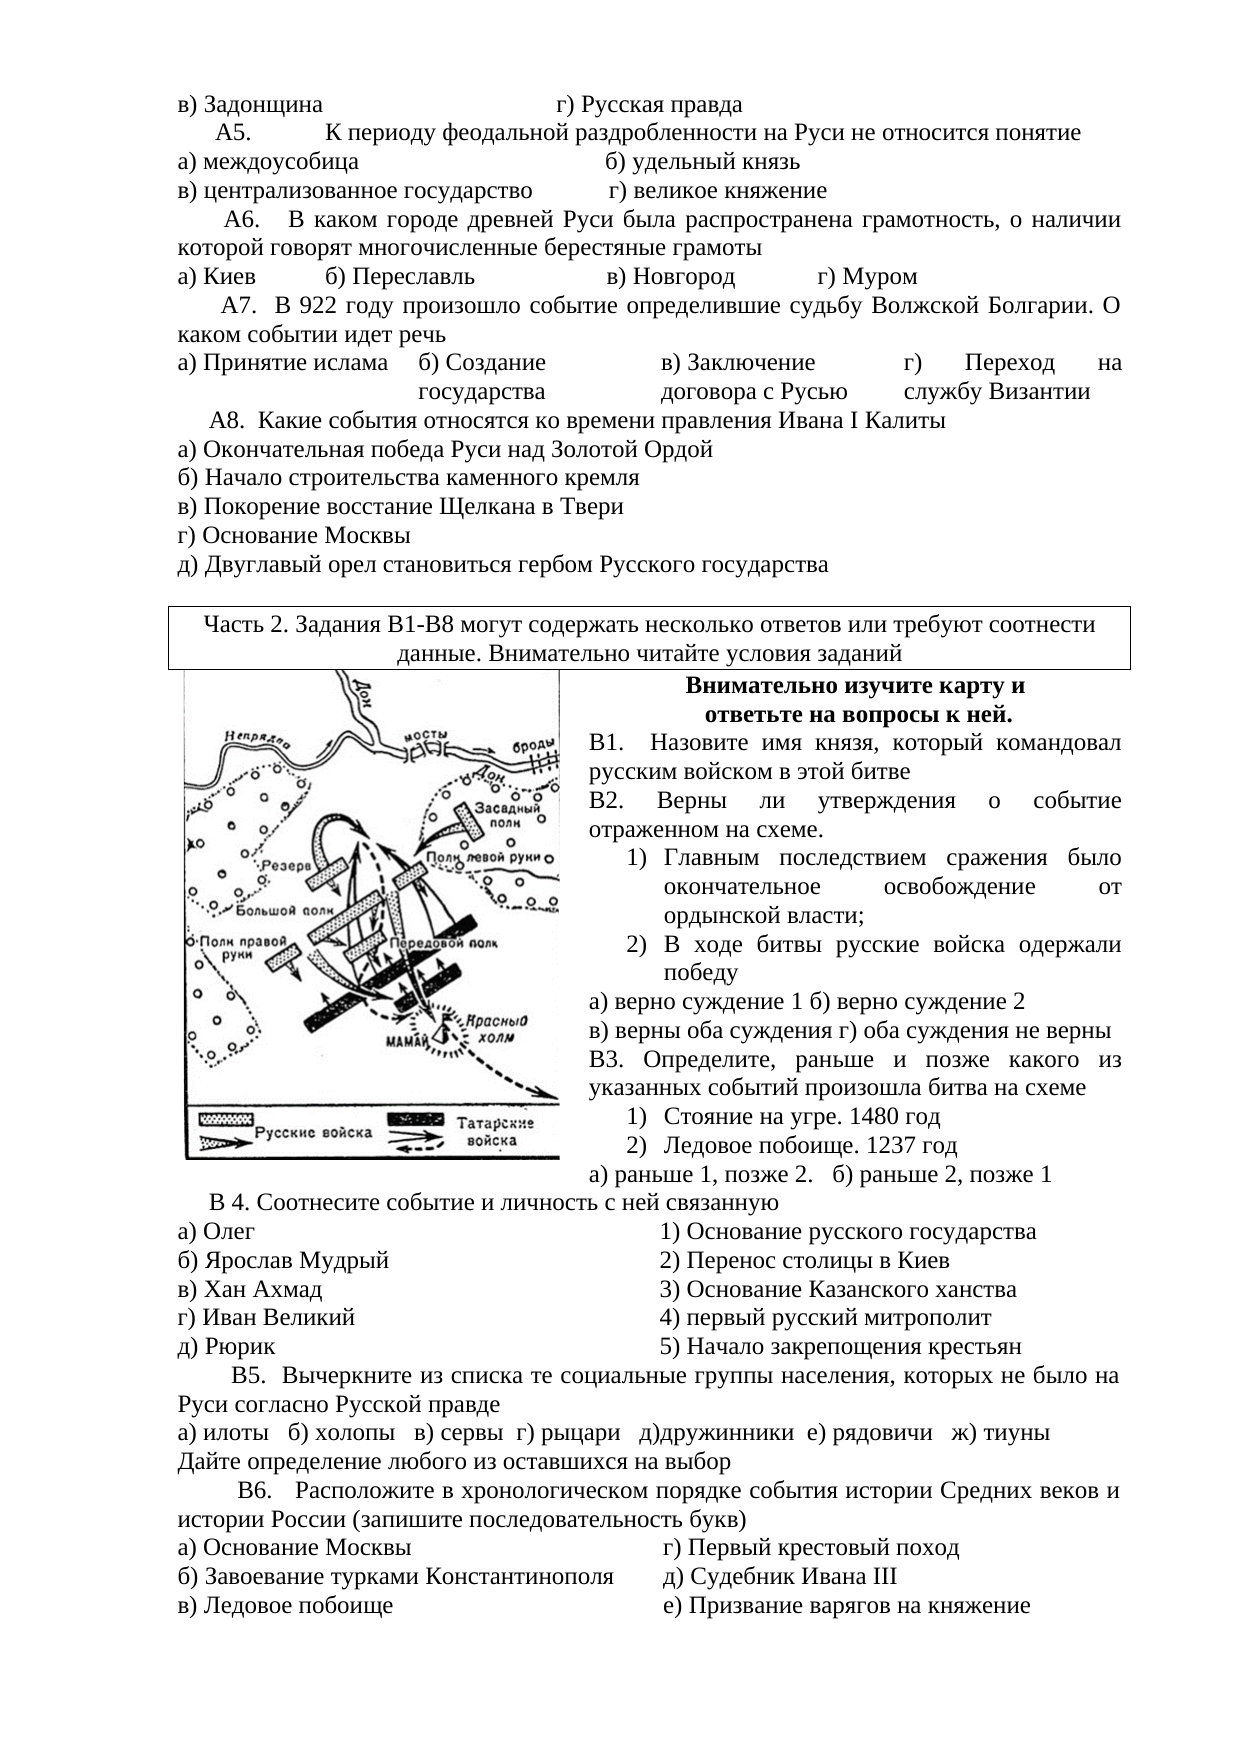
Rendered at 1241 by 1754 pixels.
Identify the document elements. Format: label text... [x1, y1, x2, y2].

table_cell 5) Начало закрепощения крестьян [648, 1331, 1133, 1360]
text В 4. Соотнесите событие и личность с ней связанную [177, 1187, 1122, 1216]
text а) междоусобица б) удельный князь [177, 146, 1122, 175]
text А7. В 922 году произошло событие определившие судьбу Волжской Болгарии. О каком событии идет речь [177, 290, 1122, 347]
text в) Покорение восстание Щелкана в Твери [177, 491, 1122, 520]
table_cell д) Судебник Ивана III [652, 1561, 1133, 1590]
table_header [166, 670, 577, 1187]
table_cell 2) Перенос столицы в Киев [648, 1245, 1133, 1274]
text А6. В каком городе древней Руси была распространена грамотность, о наличии которой говорят многочисленные берестяные грамоты [177, 204, 1122, 261]
table_cell 4) первый русский митрополит [648, 1303, 1133, 1331]
table_cell в) Ледовое побоище [166, 1590, 652, 1619]
table_header б) Создание государства [407, 348, 649, 405]
table_cell в) Хан Ахмад [166, 1274, 648, 1302]
text в) Задонщина г) Русская правда [177, 89, 1122, 117]
text Часть 2. Задания В1-В8 могут содержать несколько ответов или требуют соотнести данные. Внимательно читайте условия заданий [169, 607, 1130, 669]
picture [183, 670, 560, 1160]
table_header 1) Основание русского государства [648, 1216, 1133, 1245]
table_cell г) Иван Великий [166, 1303, 648, 1331]
table_header а) Принятие ислама [166, 348, 407, 405]
text В6. Расположите в хронологическом порядке события истории Средних веков и истории России (запишите последовательность букв) [177, 1475, 1122, 1532]
text д) Двуглавый орел становиться гербом Русского государства [177, 549, 1122, 577]
table_header в) Заключение договора с Русью [650, 348, 892, 405]
text а) илоты б) холопы в) сервы г) рыцари д)дружинники е) рядовичи ж) тиуны [177, 1417, 1122, 1446]
text Дайте определение любого из оставшихся на выбор [177, 1446, 1122, 1475]
table_header а) Основание Москвы [166, 1533, 652, 1561]
text А5. К периоду феодальной раздробленности на Руси не относится понятие [177, 117, 1122, 146]
table_header а) Олег [166, 1216, 648, 1245]
text в) централизованное государство г) великое княжение [177, 175, 1122, 204]
text В5. Вычеркните из списка те социальные группы населения, которых не было на Руси согласно Русской правде [177, 1360, 1122, 1417]
table_cell 3) Основание Казанского ханства [648, 1274, 1133, 1302]
table_cell б) Завоевание турками Константинополя [166, 1561, 652, 1590]
table_cell е) Призвание варягов на княжение [652, 1590, 1133, 1619]
text г) Основание Москвы [177, 520, 1122, 549]
text б) Начало строительства каменного кремля [177, 462, 1122, 491]
table_cell б) Ярослав Мудрый [166, 1245, 648, 1274]
text а) Киев б) Переславль в) Новгород г) Муром [177, 261, 1122, 290]
table_cell д) Рюрик [166, 1331, 648, 1360]
table_header Внимательно изучите карту и ответьте на вопросы к ней. В1. Назовите имя князя, который командовал русским войском в этой битве В2. Верны ли утверждения о событие отраженном на схеме. Главным последствием сражения было окончательное освобождение от ордынской власти; В ходе битвы русские войска одержали победу а) верно суждение 1 б) верно суждение 2 в) верны оба суждения г) оба суждения не верны В3. Определите, раньше и позже какого из указанных событий произошла битва на схеме Стояние на угре. 1480 год Ледовое побоище. 1237 год а) раньше 1, позже 2. б) раньше 2, позже 1 [578, 670, 1133, 1187]
text А8. Какие события относятся ко времени правления Ивана I Калиты [177, 405, 1122, 434]
table_header г) Переход на службу Византии [893, 348, 1133, 405]
text а) Окончательная победа Руси над Золотой Ордой [177, 434, 1122, 462]
table_header г) Первый крестовый поход [652, 1533, 1133, 1561]
